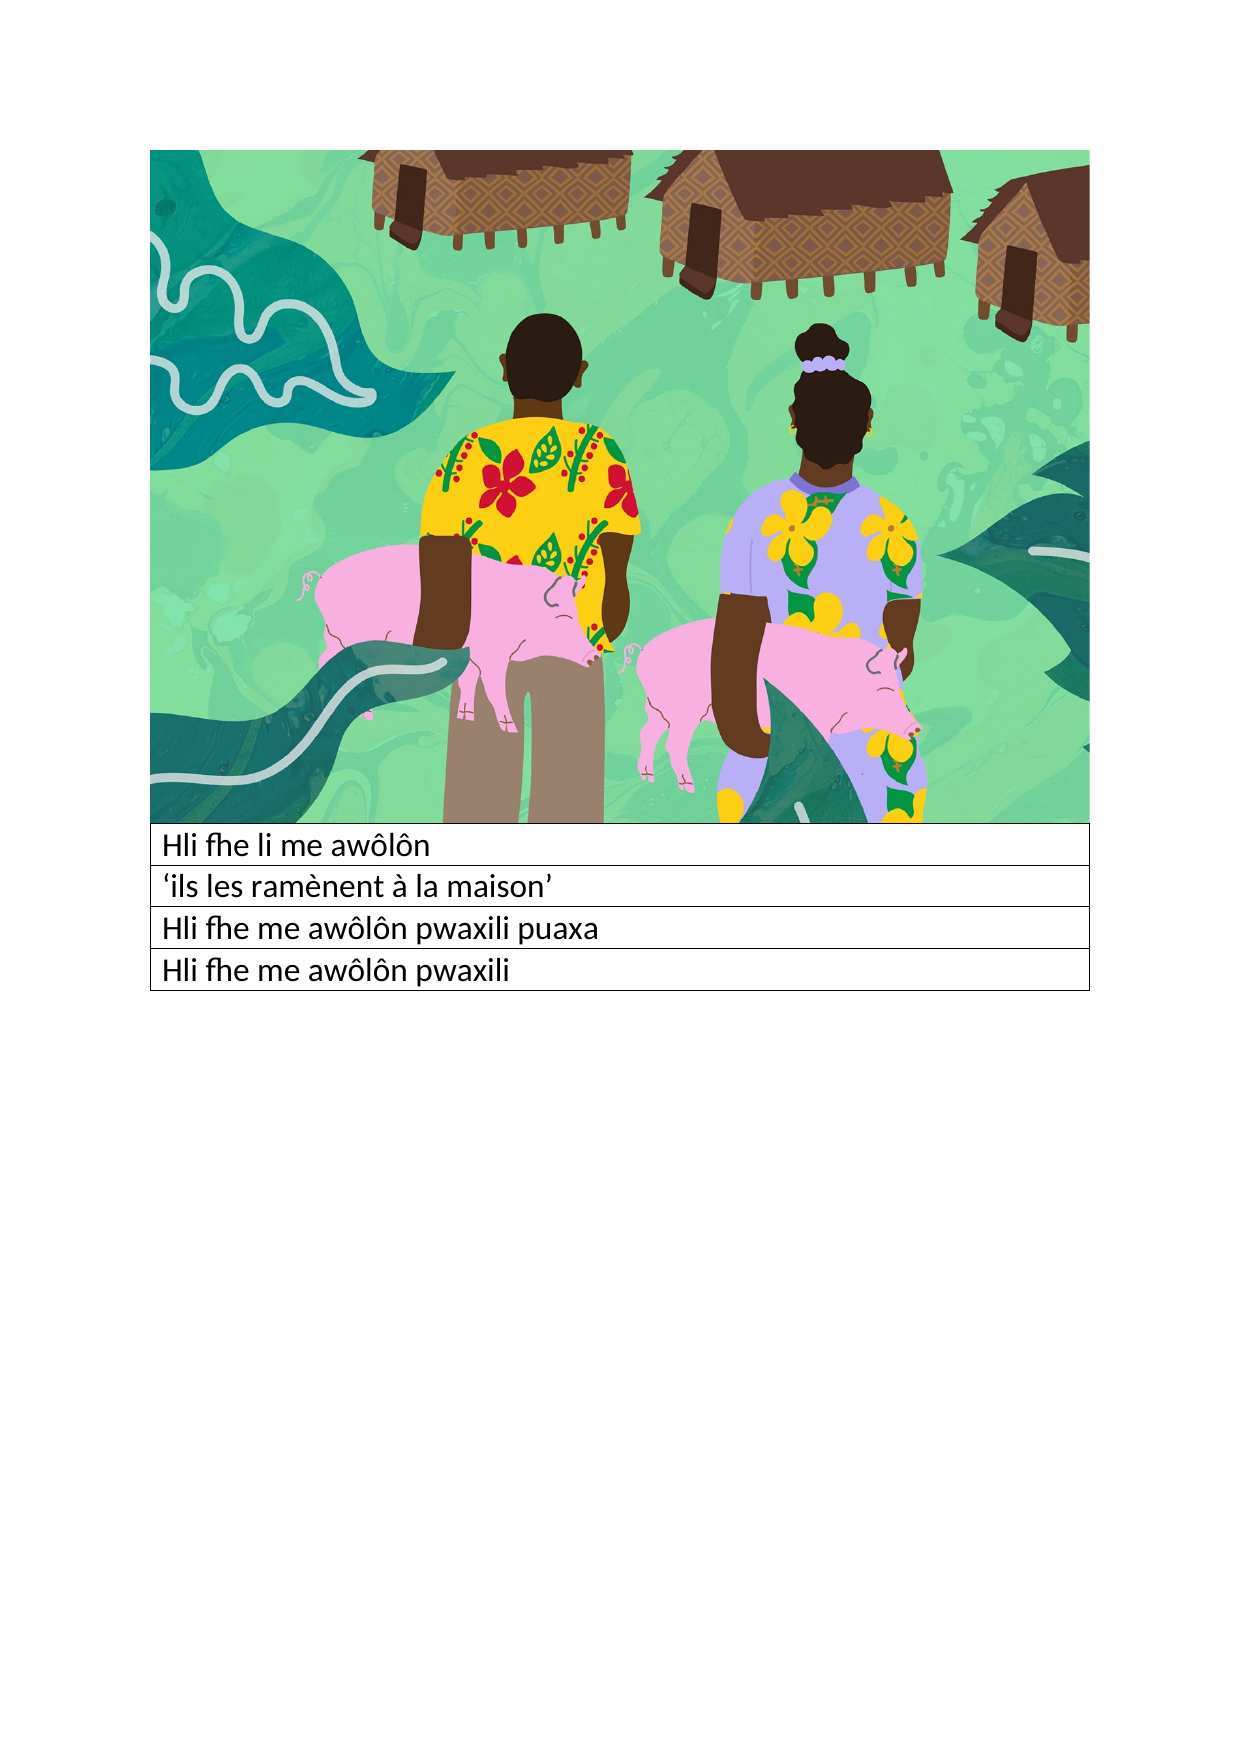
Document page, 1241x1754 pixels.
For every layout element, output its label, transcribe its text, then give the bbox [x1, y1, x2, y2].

table_cell Hli fhe me awôlôn pwaxili puaxa [151, 907, 1089, 948]
table_cell Hli fhe me awôlôn pwaxili [151, 949, 1089, 990]
picture [150, 150, 1090, 823]
table_cell ‘ils les ramènent à la maison’ [151, 866, 1089, 906]
table_header Hli fhe li me awôlôn [151, 824, 1089, 864]
